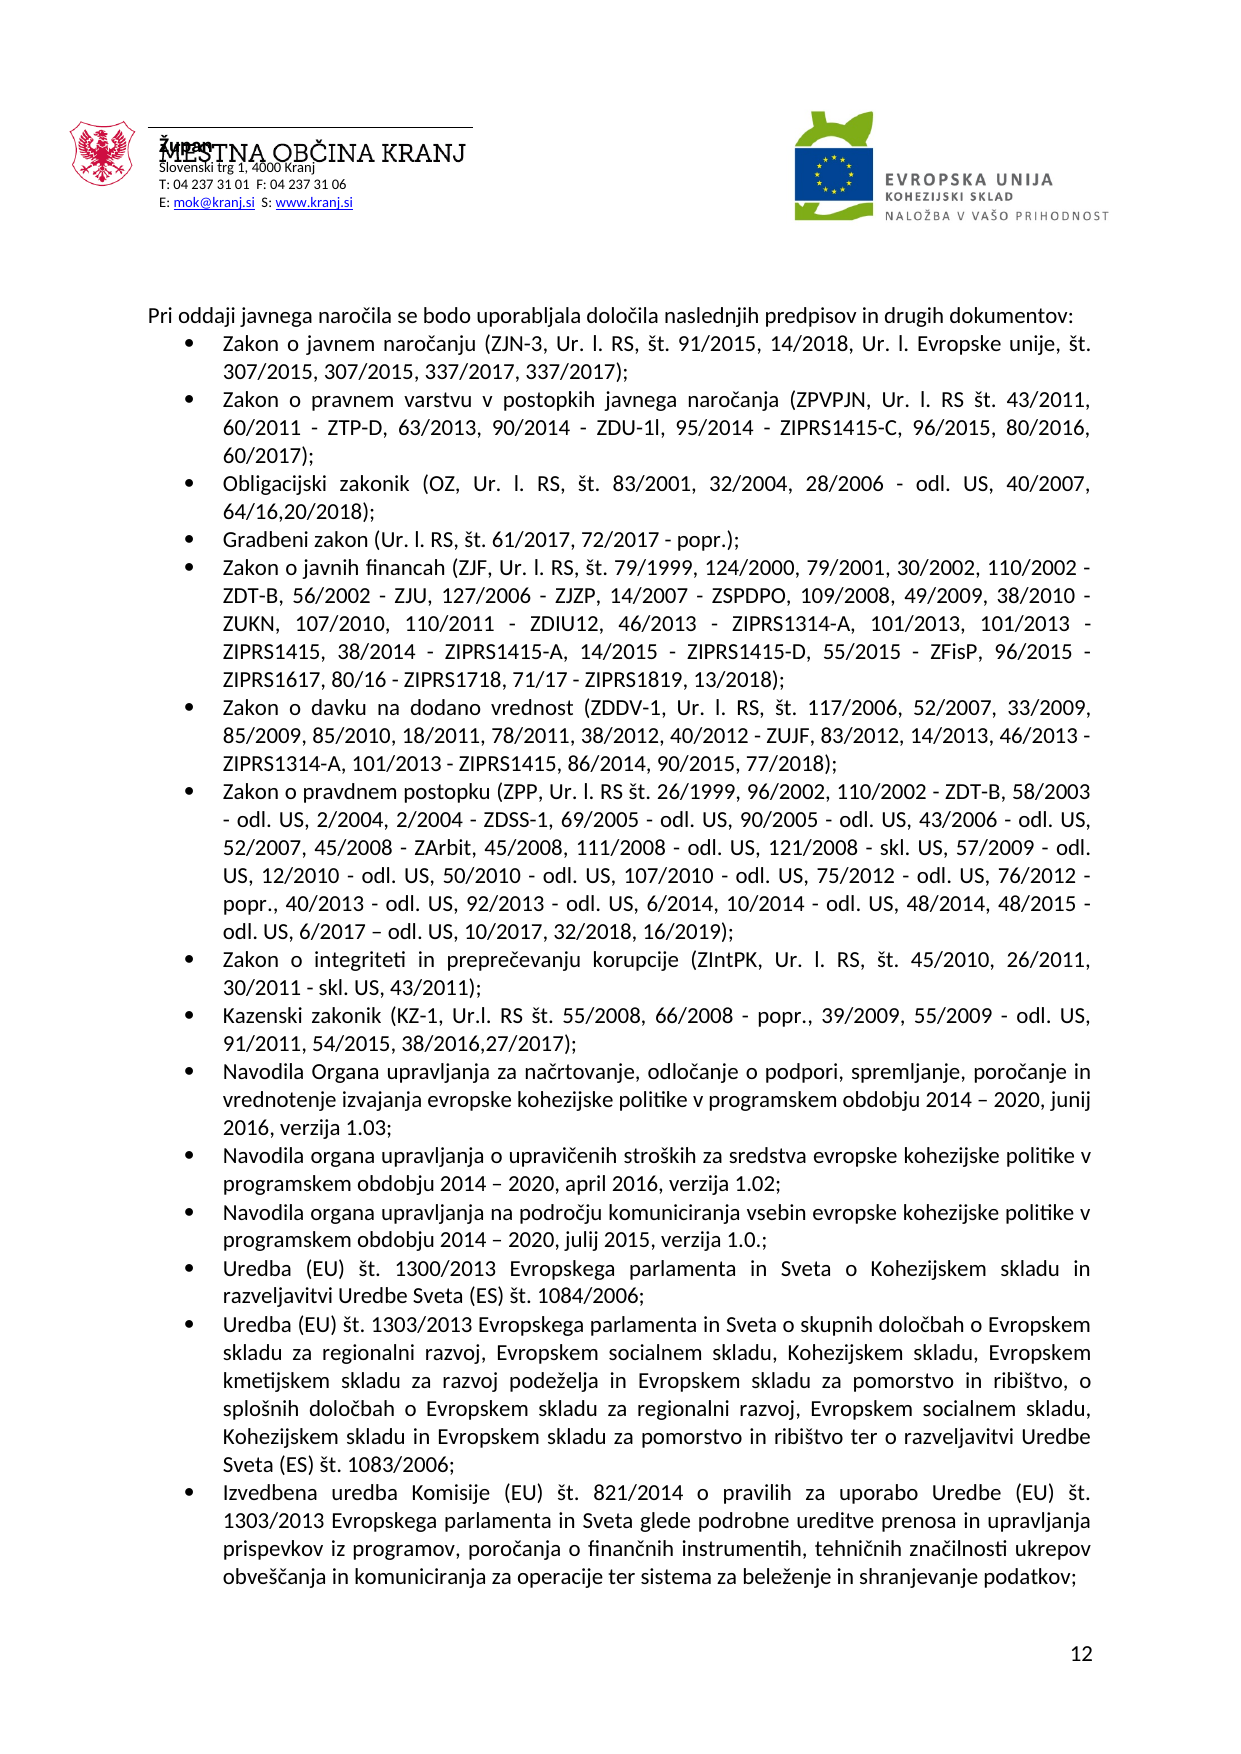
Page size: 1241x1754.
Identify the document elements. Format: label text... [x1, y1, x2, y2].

list Uredba (EU) št. 1300/2013 Evropskega parlamenta in Sveta o Kohezijskem skladu in razveljavitvi Uredbe Sveta (ES) št. 1084/2006; [185, 1254, 1093, 1310]
list Zakon o integriteti in preprečevanju korupcije (ZIntPK, Ur. l. RS, št. 45/2010, 26/2011, 30/2011 - skl. US, 43/2011); [185, 945, 1093, 1001]
list Navodila organa upravljanja o upravičenih stroških za sredstva evropske kohezijske politike v programskem obdobju 2014 – 2020, april 2016, verzija 1.02; [185, 1142, 1093, 1198]
list Gradbeni zakon (Ur. l. RS, št. 61/2017, 72/2017 - popr.); [185, 525, 1093, 553]
list Zakon o pravnem varstvu v postopkih javnega naročanja (ZPVPJN, Ur. l. RS št. 43/2011, 60/2011 - ZTP-D, 63/2013, 90/2014 - ZDU-1l, 95/2014 - ZIPRS1415-C, 96/2015, 80/2016, 60/2017); [185, 385, 1093, 469]
list Zakon o javnem naročanju (ZJN-3, Ur. l. RS, št. 91/2015, 14/2018, Ur. l. Evropske unije, št. 307/2015, 307/2015, 337/2017, 337/2017); [185, 329, 1093, 385]
list Obligacijski zakonik (OZ, Ur. l. RS, št. 83/2001, 32/2004, 28/2006 - odl. US, 40/2007, 64/16,20/2018); [185, 469, 1093, 525]
list Zakon o javnih financah (ZJF, Ur. l. RS, št. 79/1999, 124/2000, 79/2001, 30/2002, 110/2002 - ZDT-B, 56/2002 - ZJU, 127/2006 - ZJZP, 14/2007 - ZSPDPO, 109/2008, 49/2009, 38/2010 - ZUKN, 107/2010, 110/2011 - ZDIU12, 46/2013 - ZIPRS1314-A, 101/2013, 101/2013 - ZIPRS1415, 38/2014 - ZIPRS1415-A, 14/2015 - ZIPRS1415-D, 55/2015 - ZFisP, 96/2015 - ZIPRS1617, 80/16 - ZIPRS1718, 71/17 - ZIPRS1819, 13/2018); [185, 553, 1093, 693]
list Izvedbena uredba Komisije (EU) št. 821/2014 o pravilih za uporabo Uredbe (EU) št. 1303/2013 Evropskega parlamenta in Sveta glede podrobne ureditve prenosa in upravljanja prispevkov iz programov, poročanja o finančnih instrumentih, tehničnih značilnosti ukrepov obveščanja in komuniciranja za operacije ter sistema za beleženje in shranjevanje podatkov; [185, 1478, 1093, 1590]
list Zakon o pravdnem postopku (ZPP, Ur. l. RS št. 26/1999, 96/2002, 110/2002 - ZDT-B, 58/2003 - odl. US, 2/2004, 2/2004 - ZDSS-1, 69/2005 - odl. US, 90/2005 - odl. US, 43/2006 - odl. US, 52/2007, 45/2008 - ZArbit, 45/2008, 111/2008 - odl. US, 121/2008 - skl. US, 57/2009 - odl. US, 12/2010 - odl. US, 50/2010 - odl. US, 107/2010 - odl. US, 75/2012 - odl. US, 76/2012 - popr., 40/2013 - odl. US, 92/2013 - odl. US, 6/2014, 10/2014 - odl. US, 48/2014, 48/2015 - odl. US, 6/2017 – odl. US, 10/2017, 32/2018, 16/2019); [185, 777, 1093, 945]
text Pri oddaji javnega naročila se bodo uporabljala določila naslednjih predpisov in drugih dokumentov: [148, 301, 1093, 329]
list Navodila organa upravljanja na področju komuniciranja vsebin evropske kohezijske politike v programskem obdobju 2014 – 2020, julij 2015, verzija 1.0.; [185, 1198, 1093, 1254]
list Zakon o davku na dodano vrednost (ZDDV-1, Ur. l. RS, št. 117/2006, 52/2007, 33/2009, 85/2009, 85/2010, 18/2011, 78/2011, 38/2012, 40/2012 - ZUJF, 83/2012, 14/2013, 46/2013 - ZIPRS1314-A, 101/2013 - ZIPRS1415, 86/2014, 90/2015, 77/2018); [185, 693, 1093, 777]
list Uredba (EU) št. 1303/2013 Evropskega parlamenta in Sveta o skupnih določbah o Evropskem skladu za regionalni razvoj, Evropskem socialnem skladu, Kohezijskem skladu, Evropskem kmetijskem skladu za razvoj podeželja in Evropskem skladu za pomorstvo in ribištvo, o splošnih določbah o Evropskem skladu za regionalni razvoj, Evropskem socialnem skladu, Kohezijskem skladu in Evropskem skladu za pomorstvo in ribištvo ter o razveljavitvi Uredbe Sveta (ES) št. 1083/2006; [185, 1310, 1093, 1478]
list Navodila Organa upravljanja za načrtovanje, odločanje o podpori, spremljanje, poročanje in vrednotenje izvajanja evropske kohezijske politike v programskem obdobju 2014 – 2020, junij 2016, verzija 1.03; [185, 1057, 1093, 1142]
list Kazenski zakonik (KZ-1, Ur.l. RS št. 55/2008, 66/2008 - popr., 39/2009, 55/2009 - odl. US, 91/2011, 54/2015, 38/2016,27/2017); [185, 1001, 1093, 1057]
picture [714, 103, 1149, 230]
